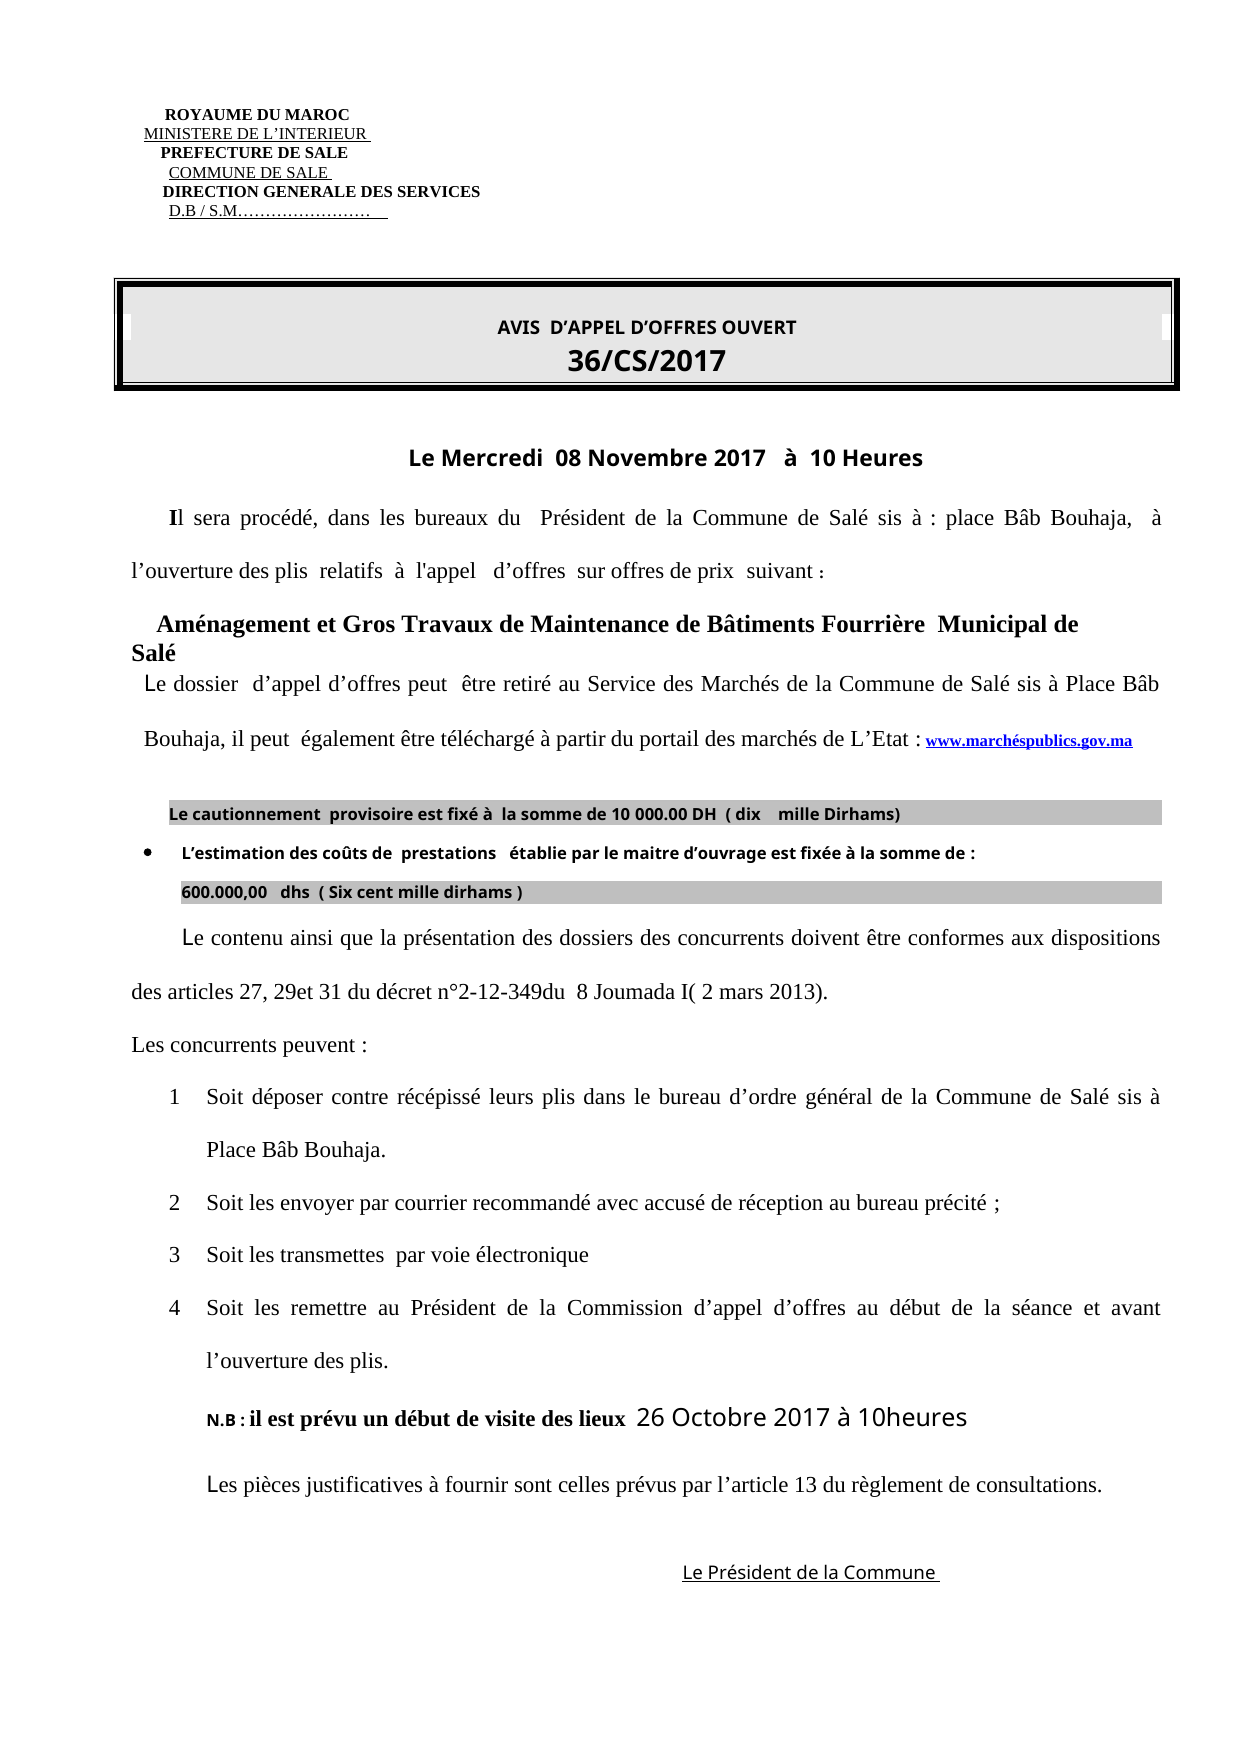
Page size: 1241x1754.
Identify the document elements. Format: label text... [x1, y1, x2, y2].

text Les pièces justificatives à fournir sont celles prévus par l’article 13 du règlement de consultations. [131, 1468, 1162, 1499]
text ROYAUME DU MAROC [131, 105, 1162, 124]
text Le dossier d’appel d’offres peut être retiré au Service des Marchés de la Commune de Salé sis à Place Bâb Bouhaja, il peut également être téléchargé à partir du portail des marchés de L’Etat : www.marchéspublics.gov.ma [144, 667, 1162, 751]
list Soit déposer contre récépissé leurs plis dans le bureau d’ordre général de la Commune de Salé sis à Place Bâb Bouhaja. [169, 1083, 1162, 1162]
text 36/CS/2017 [123, 328, 1171, 382]
text DIRECTION GENERALE DES SERVICES [131, 182, 1162, 201]
text AVIS D’APPEL D’OFFRES OUVERT [131, 314, 1162, 328]
list L’estimation des coûts de prestations établie par le maitre d’ouvrage est fixée à la somme de : [144, 842, 1162, 864]
text Les concurrents peuvent : [131, 1031, 1162, 1057]
text MINISTERE DE L’INTERIEUR [131, 124, 1162, 143]
text D.B / S.M…………………… [131, 201, 1162, 220]
text Le cautionnement provisoire est fixé à la somme de 10 000.00 DH ( dix mille Dirhams) [169, 800, 1162, 825]
text COMMUNE DE SALE [131, 162, 1162, 182]
text 600.000,00 dhs ( Six cent mille dirhams ) [181, 881, 1162, 904]
text Le contenu ainsi que la présentation des dossiers des concurrents doivent être conformes aux dispositions des articles 27, 29et 31 du décret n°2-12-349du 8 Joumada I( 2 mars 2013). [131, 920, 1162, 1004]
text Le Mercredi 08 Novembre 2017 à 10 Heures [131, 442, 1162, 473]
list Soit les transmettes par voie électronique [169, 1242, 1162, 1268]
list Soit les remettre au Président de d’appel d’offres au début de la séance et avant l’ouverture des plis. [169, 1294, 1162, 1373]
text Aménagement et Gros Travaux de Maintenance de Bâtiments Fourrière Municipal de Salé [131, 609, 1125, 667]
text PREFECTURE DE SALE [131, 143, 1162, 162]
text Le Président de la Commune [353, 1559, 1162, 1584]
list N.B : il est prévu un début de visite des lieux 26 Octobre 2017 à 10heures [206, 1400, 1162, 1434]
list Soit les envoyer par courrier recommandé avec accusé de réception au bureau précité ; [169, 1189, 1162, 1215]
text Il sera procédé, dans les bureaux du Président de la Commune de Salé sis à : place Bâb Bouhaja, à l’ouverture des plis relatifs à l'appel d’offres sur offres de prix suivant : [131, 504, 1162, 583]
